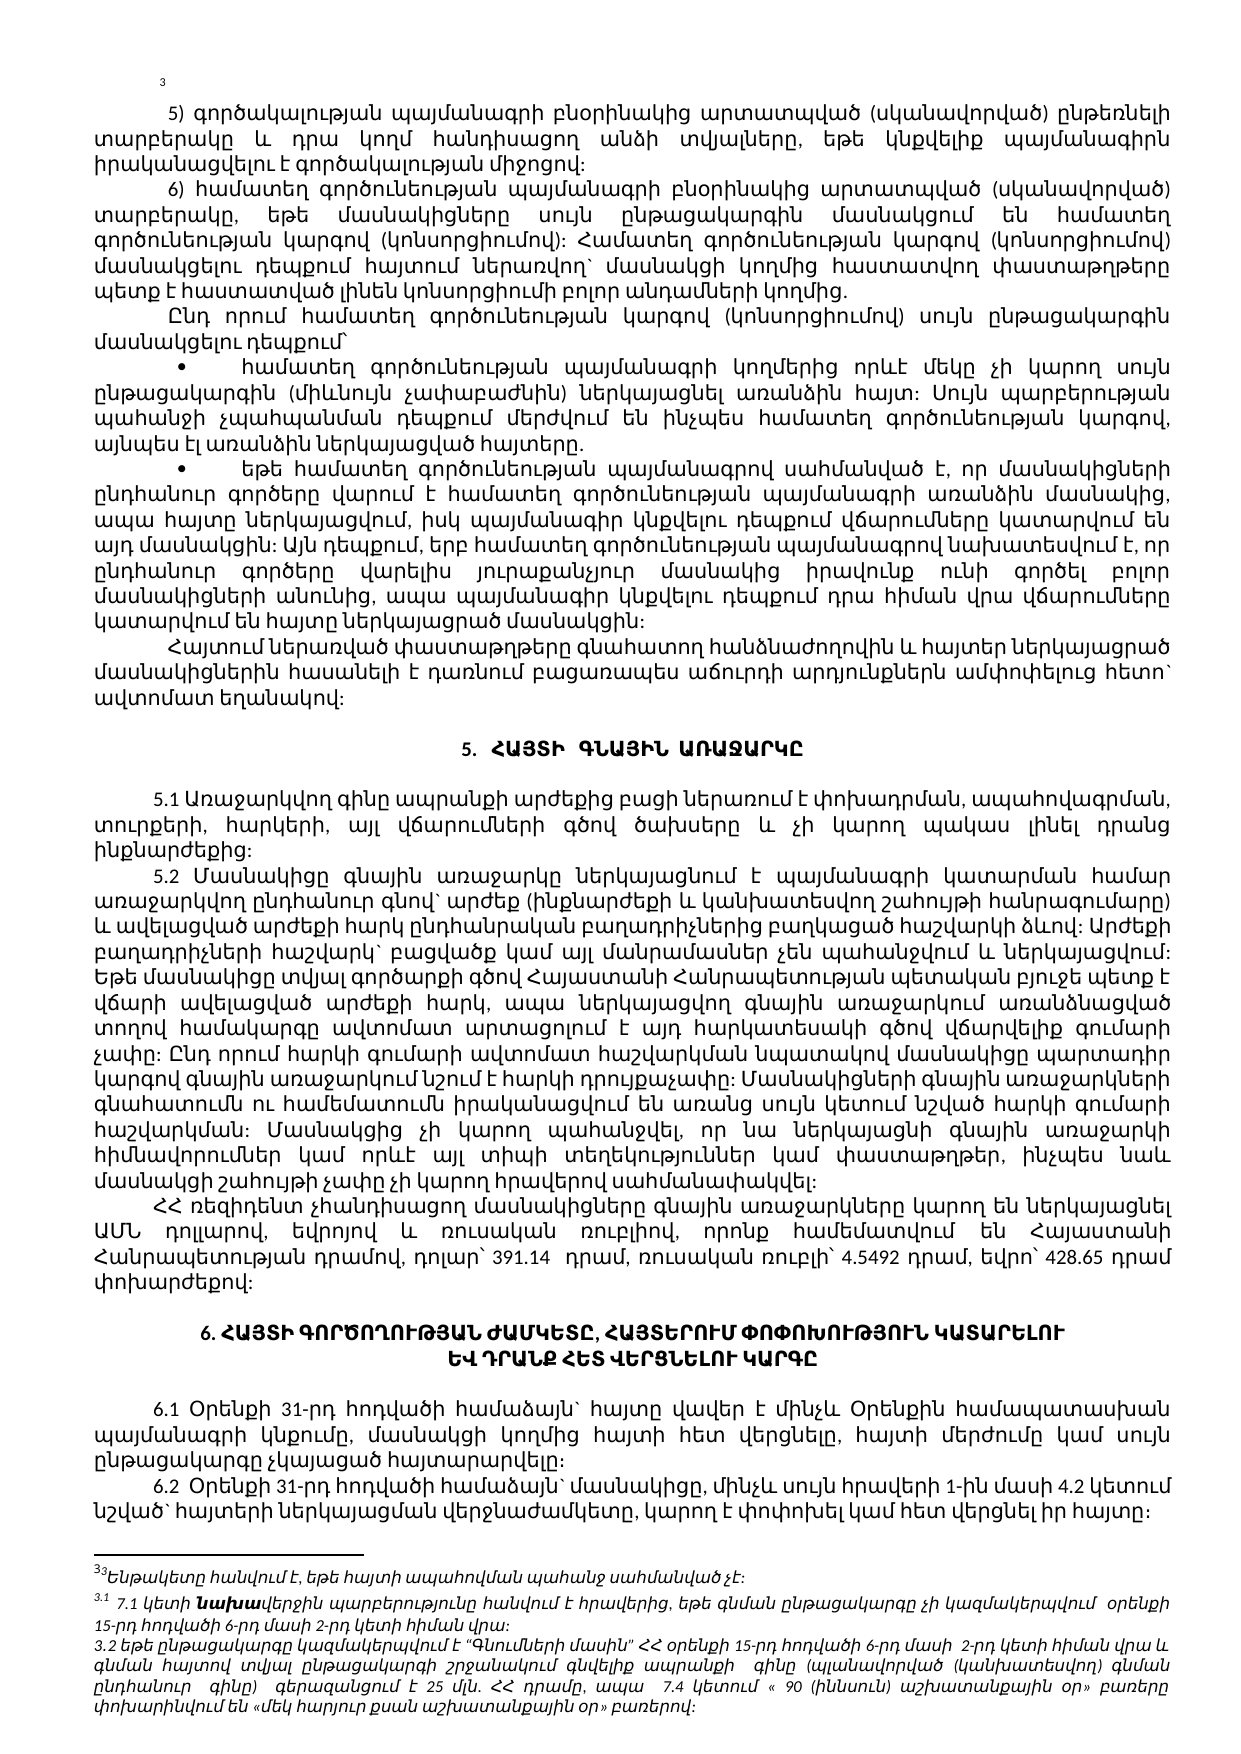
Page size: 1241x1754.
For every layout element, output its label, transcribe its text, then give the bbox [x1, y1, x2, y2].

text 5.2 Մասնակիցը գնային առաջարկը ներկայացնում է պայմանագրի կատարման համար առաջարկվող ընդհանուր գնով` արժեք (ինքնարժեքի և կանխատեսվող շահույթի հանրագումարը) և ավելացված արժեքի հարկ ընդհանրական բաղադրիչներից բաղկացած հաշվարկի ձևով: Արժեքի բաղադրիչների հաշվարկ` բացվածք կամ այլ մանրամասներ չեն պահանջվում և ներկայացվում: Եթե մասնակիցը տվյալ գործարքի գծով Հայաստանի Հանրապետության պետական բյուջե պետք է վճարի ավելացված արժեքի հարկ, ապա ներկայացվող գնային առաջարկում առանձնացված տողով համակարգը ավտոմատ արտացոլում է այդ հարկատեսակի գծով վճարվելիք գումարի չափը: Ընդ որում հարկի գումարի ավտոմատ հաշվարկման նպատակով մասնակիցը պարտադիր կարգով գնային առաջարկում նշում է հարկի դրույքաչափը: Մասնակիցների գնային առաջարկների գնահատումն ու համեմատումն իրականացվում են առանց սույն կետում նշված հարկի գումարի հաշվարկման: Մասնակցից չի կարող պահանջվել, որ նա ներկայացնի գնային առաջարկի հիմնավորումներ կամ որևէ այլ տիպի տեղեկություններ կամ փաստաթղթեր, ինչպես նաև մասնակցի շահույթի չափը չի կարող հրավերով սահմանափակվել: [94, 863, 1171, 1193]
text ՀՀ ռեզիդենտ չհանդիսացող մասնակիցները գնային առաջարկները կարող են ներկայացնել ԱՄՆ դոլլարով, եվրոյով և ռուսական ռուբլիով, որոնք համեմատվում են Հայաստանի Հանրապետության դրամով, դոլար՝ 391.14 դրամ, ռուսական ռուբլի՝ 4.5492 դրամ, եվրո՝ 428.65 դրամ փոխարժեքով: [94, 1193, 1171, 1295]
text 5. ՀԱՅՏԻ ԳՆԱՅԻՆ ԱՌԱՋԱՐԿԸ [94, 736, 1171, 761]
text 6.2 Օրենքի 31-րդ հոդվածի համաձայն` մասնակիցը, մինչև սույն հրավերի 1-ին մասի 4.2 կետում նշված` հայտերի ներկայացման վերջնաժամկետը, կարող է փոփոխել կամ հետ վերցնել իր հայտը։ [94, 1473, 1171, 1524]
text 5) գործակալության պայմանագրի բնօրինակից արտատպված (սկանավորված) ընթեռնելի տարբերակը և դրա կողմ հանդիսացող անձի տվյալները, եթե կնքվելիք պայմանագիրն իրականացվելու է գործակալության միջոցով: [94, 100, 1171, 177]
text 5.1 Առաջարկվող գինը ապրանքի արժեքից բացի ներառում է փոխադրման, ապահովագրման, տուրքերի, հարկերի, այլ վճարումների գծով ծախսերը և չի կարող պակաս լինել դրանց ինքնարժեքից: [94, 787, 1171, 863]
text Ընդ որում համատեղ գործունեության կարգով (կոնսորցիումով) սույն ընթացակարգին մասնակցելու դեպքում՝ [94, 304, 1171, 354]
list համատեղ գործունեության պայմանագրի կողմերից որևէ մեկը չի կարող սույն ընթացակարգին (միևնույն չափաբաժնին) ներկայացնել առանձին հայտ: Սույն պարբերության պահանջի չպահպանման դեպքում մերժվում են ինչպես համատեղ գործունեության կարգով, այնպես էլ առանձին ներկայացված հայտերը. [94, 354, 1171, 456]
list եթե համատեղ գործունեության պայմանագրով սահմանված է, որ մասնակիցների ընդհանուր գործերը վարում է համատեղ գործունեության պայմանագրի առանձին մասնակից, ապա հայտը ներկայացվում, իսկ պայմանագիր կնքվելու դեպքում վճարումները կատարվում են այդ մասնակցին: Այն դեպքում, երբ համատեղ գործունեության պայմանագրով նախատեսվում է, որ ընդհանուր գործերը վարելիս յուրաքանչյուր մասնակից իրավունք ունի գործել բոլոր մասնակիցների անունից, ապա պայմանագիր կնքվելու դեպքում դրա հիման վրա վճարումները կատարվում են հայտը ներկայացրած մասնակցին: [94, 456, 1171, 634]
text ԵՎ ԴՐԱՆՔ ՀԵՏ ՎԵՐՑՆԵԼՈՒ ԿԱՐԳԸ [94, 1346, 1171, 1371]
text 3 [94, 75, 1171, 100]
text 6. ՀԱՅՏԻ ԳՈՐԾՈՂՈՒԹՅԱՆ ԺԱՄԿԵՏԸ, ՀԱՅՏԵՐՈՒՄ ՓՈՓՈԽՈՒԹՅՈՒՆ ԿԱՏԱՐԵԼՈՒ [94, 1320, 1171, 1346]
text Հայտում ներառված փաստաթղթերը գնահատող հանձնաժողովին և հայտեր ներկայացրած մասնակիցներին հասանելի է դառնում բացառապես աճուրդի արդյունքներն ամփոփելուց հետո` ավտոմատ եղանակով: [94, 634, 1171, 710]
text 6) համատեղ գործունեության պայմանագրի բնօրինակից արտատպված (սկանավորված) տարբերակը, եթե մասնակիցները սույն ընթացակարգին մասնակցում են համատեղ գործունեության կարգով (կոնսորցիումով): Համատեղ գործունեության կարգով (կոնսորցիումով) մասնակցելու դեպքում հայտում ներառվող` մասնակցի կողմից հաստատվող փաստաթղթերը պետք է հաստատված լինեն կոնսորցիումի բոլոր անդամների կողմից. [94, 177, 1171, 304]
text 6.1 Օրենքի 31-րդ հոդվածի համաձայն` հայտը վավեր է մինչև Օրենքին համապատասխան պայմանագրի կնքումը, մասնակցի կողմից հայտի հետ վերցնելը, հայտի մերժումը կամ սույն ընթացակարգը չկայացած հայտարարվելը։ [94, 1397, 1171, 1473]
